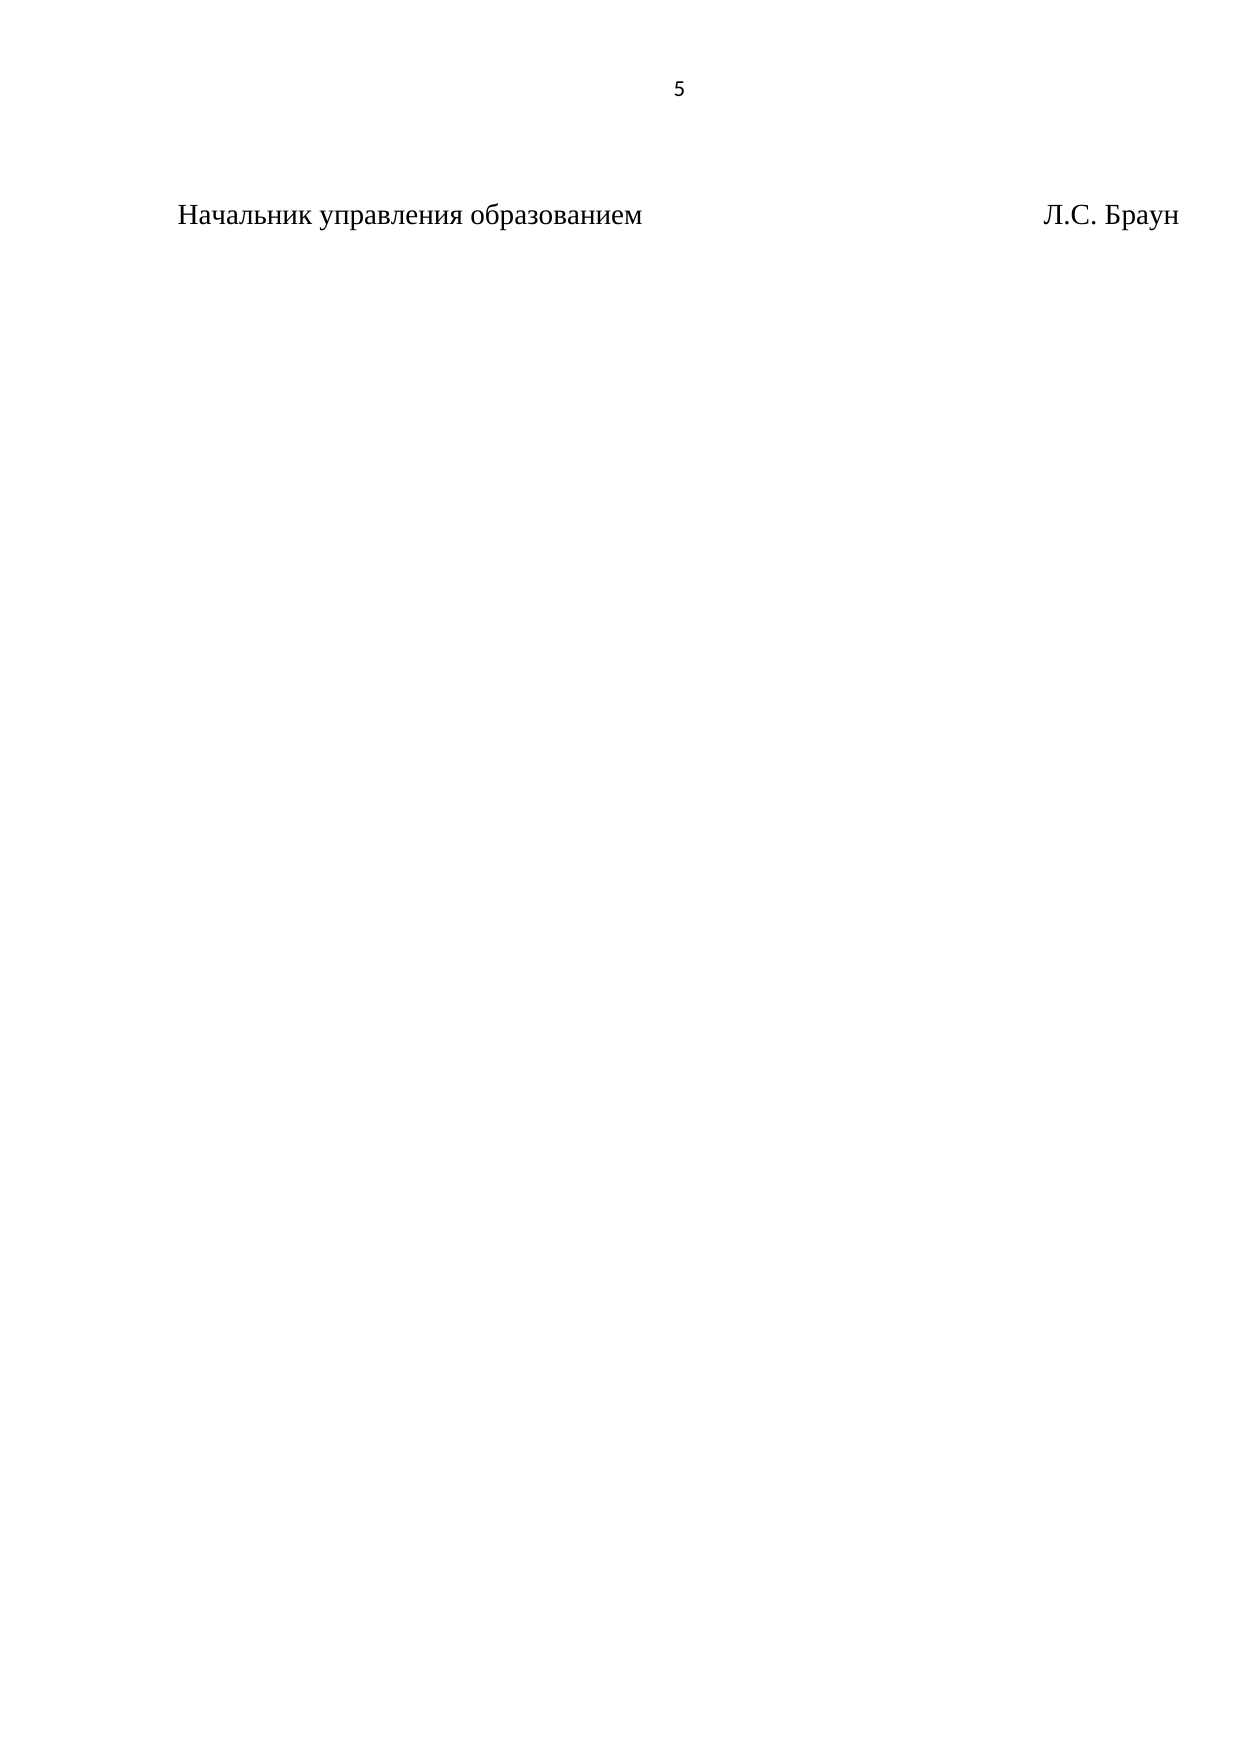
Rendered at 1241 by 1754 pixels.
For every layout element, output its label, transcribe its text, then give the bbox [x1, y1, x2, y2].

text Начальник управления образованием Л.С. Браун [177, 197, 1181, 231]
